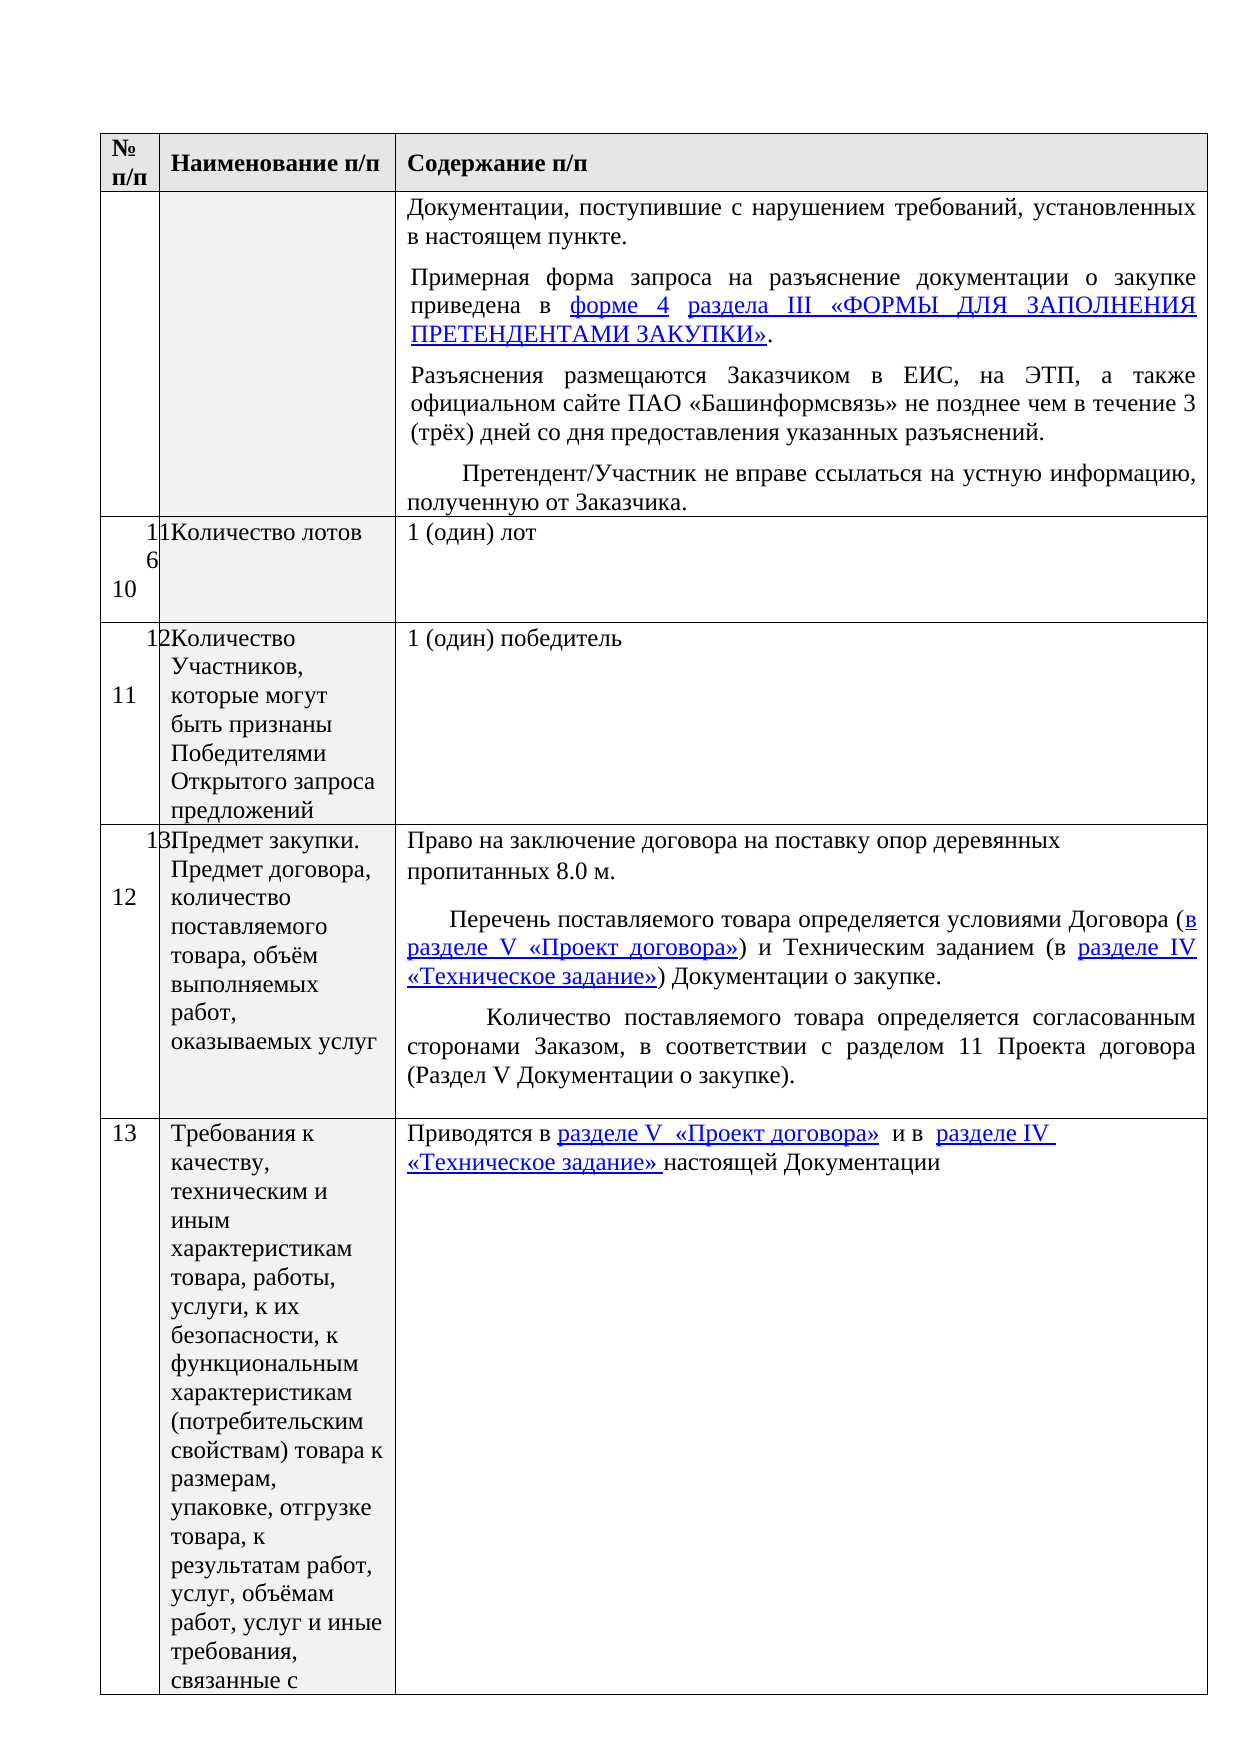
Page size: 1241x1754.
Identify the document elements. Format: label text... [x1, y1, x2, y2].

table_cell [160, 192, 395, 516]
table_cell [160, 1119, 395, 1693]
table_cell 11 [101, 623, 159, 824]
table_cell 1 (один) победитель [396, 623, 1207, 824]
table_cell Количество лотов [160, 517, 395, 622]
table_cell Предмет закупки. Предмет договора, количество поставляемого товара, объём выполняемых работ, оказываемых услуг [160, 825, 395, 1117]
table_header Содержание п/п [396, 134, 1207, 191]
table_cell Право на заключение договора на поставку опор деревянных пропитанных 8.0 м. Перечень поставляемого товара определяется условиями Договора (в разделе V «Проект договора») и Техническим заданием (в разделе IV «Техническое задание») Документации о закупке. Количество поставляемого товара определяется согласованным сторонами Заказом, в соответствии с разделом 11 Проекта договора (Раздел V Документации о закупке). [396, 825, 1207, 1117]
table_cell 13 [101, 1119, 159, 1693]
table_cell 12 [101, 825, 159, 1117]
table_cell 6 10 [101, 517, 159, 622]
table_cell 1 (один) лот [396, 517, 1207, 622]
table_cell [396, 1119, 1207, 1693]
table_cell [396, 192, 1207, 516]
table_cell Количество Участников, которые могут быть признаны Победителями Открытого запроса предложений [160, 623, 395, 824]
table_cell 9 [101, 192, 159, 516]
table_header № п/п [101, 134, 159, 191]
table_header Наименование п/п [160, 134, 395, 191]
